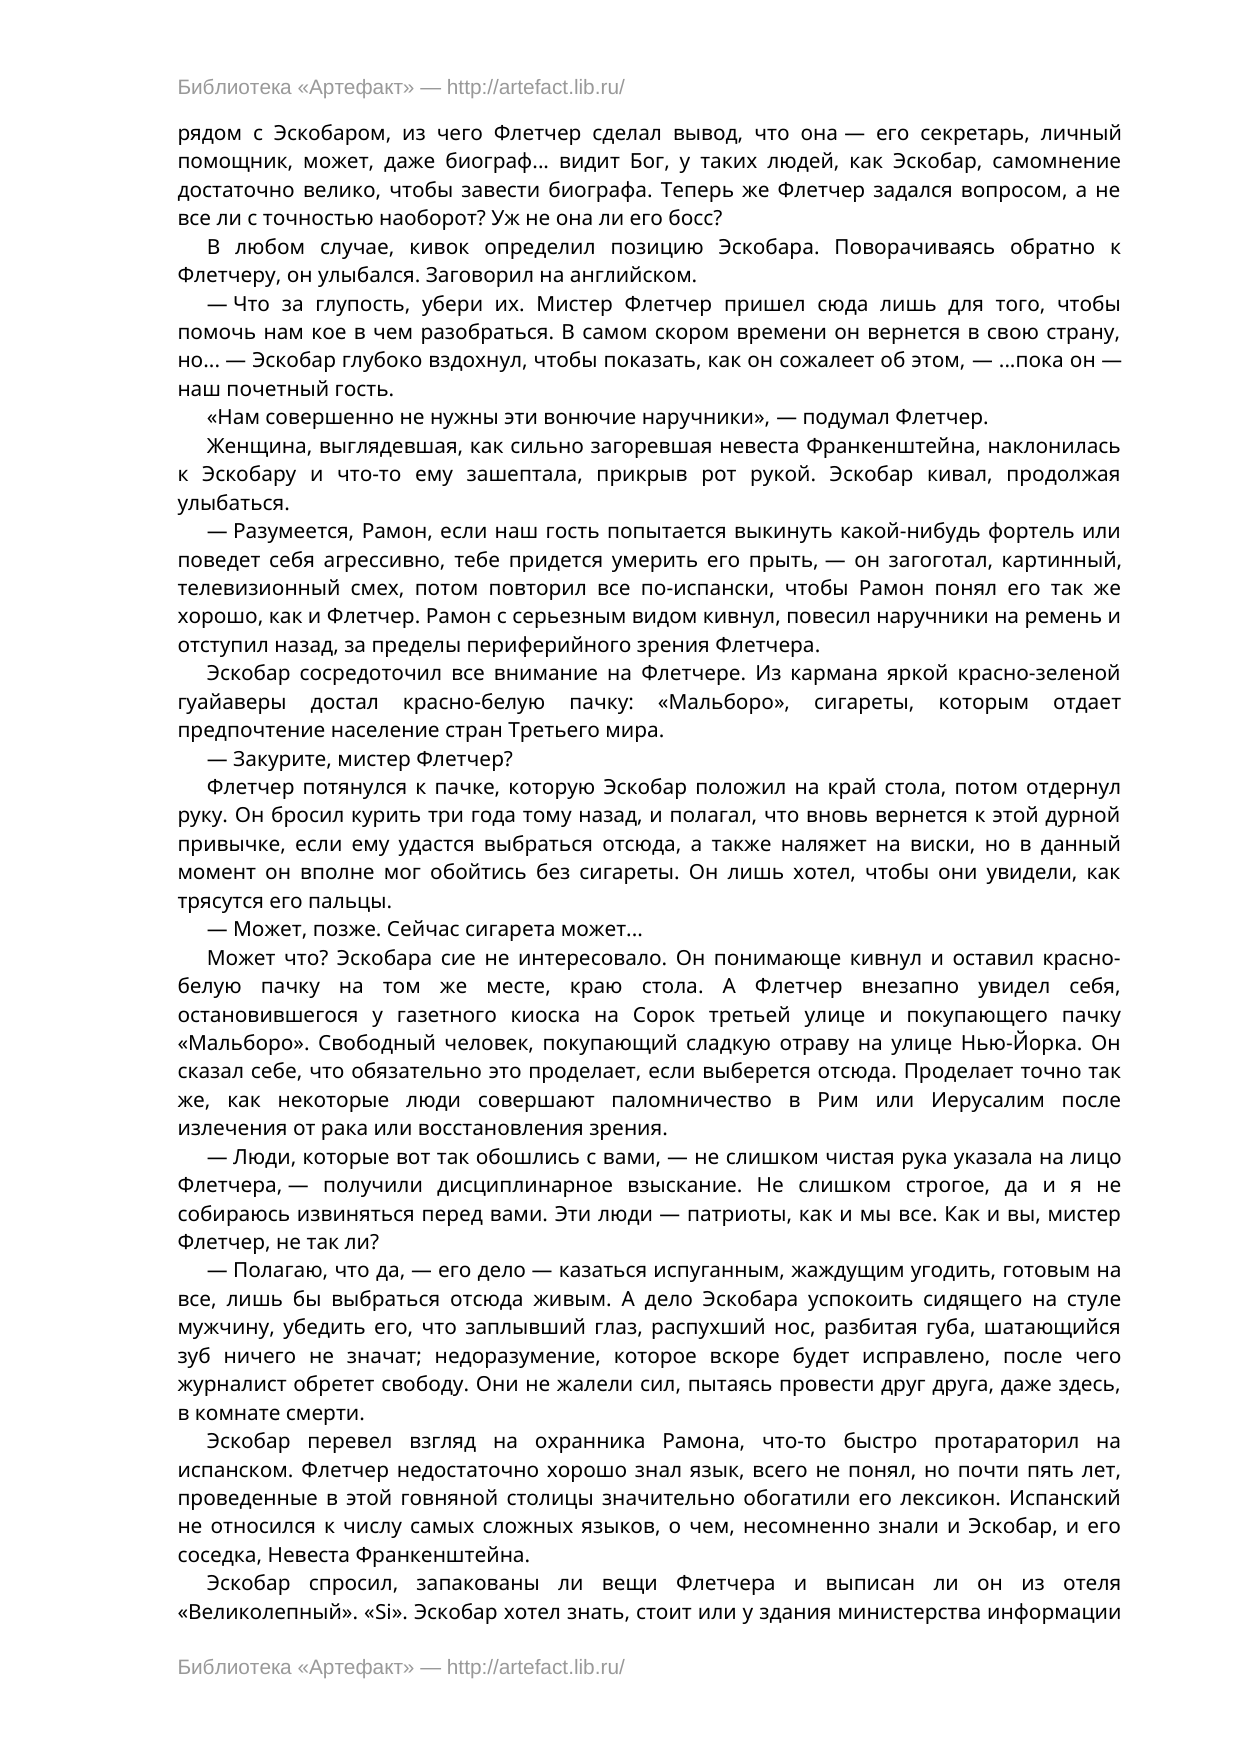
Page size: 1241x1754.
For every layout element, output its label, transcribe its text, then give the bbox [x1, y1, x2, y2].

text — Закурите, мистер Флетчер? [177, 744, 1122, 772]
text — Люди, которые вот так обошлись с вами, — не слишком чистая рука указала на лицо Флетчера, — получили дисциплинарное взыскание. Не слишком строгое, да и я не собираюсь извиняться перед вами. Эти люди — патриоты, как и мы все. Как и вы, мистер Флетчер, не так ли? [177, 1142, 1122, 1256]
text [177, 1568, 1122, 1625]
text Женщина, выглядевшая, как сильно загоревшая невеста Франкенштейна, наклонилась к Эскобару и что-то ему зашептала, прикрыв рот рукой. Эскобар кивал, продолжая улыбаться. [177, 431, 1122, 516]
text Может что? Эскобара сие не интересовало. Он понимающе кивнул и оставил красно-белую пачку на том же месте, краю стола. А Флетчер внезапно увидел себя, остановившегося у газетного киоска на Сорок третьей улице и покупающего пачку «Мальборо». Свободный человек, покупающий сладкую отраву на улице Нью-Йорка. Он сказал себе, что обязательно это проделает, если выберется отсюда. Проделает точно так же, как некоторые люди совершают паломничество в Рим или Иерусалим после излечения от рака или восстановления зрения. [177, 943, 1122, 1142]
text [177, 118, 1122, 232]
text — Разумеется, Рамон, если наш гость попытается выкинуть какой-нибудь фортель или поведет себя агрессивно, тебе придется умерить его прыть, — он загоготал, картинный, телевизионный смех, потом повторил все по-испански, чтобы Рамон понял его так же хорошо, как и Флетчер. Рамон с серьезным видом кивнул, повесил наручники на ремень и отступил назад, за пределы периферийного зрения Флетчера. [177, 516, 1122, 658]
text Эскобар перевел взгляд на охранника Рамона, что-то быстро протараторил на испанском. Флетчер недостаточно хорошо знал язык, всего не понял, но почти пять лет, проведенные в этой говняной столицы значительно обогатили его лексикон. Испанский не относился к числу самых сложных языков, о чем, несомненно знали и Эскобар, и его соседка, Невеста Франкенштейна. [177, 1426, 1122, 1568]
text Эскобар сосредоточил все внимание на Флетчере. Из кармана яркой красно-зеленой гуайаверы достал красно-белую пачку: «Мальборо», сигареты, которым отдает предпочтение население стран Третьего мира. [177, 658, 1122, 744]
text «Нам совершенно не нужны эти вонючие наручники», — подумал Флетчер. [177, 402, 1122, 431]
text — Может, позже. Сейчас сигарета может... [177, 914, 1122, 943]
text — Что за глупость, убери их. Мистер Флетчер пришел сюда лишь для того, чтобы помочь нам кое в чем разобраться. В самом скором времени он вернется в свою страну, но... — Эскобар глубоко вздохнул, чтобы показать, как он сожалеет об этом, — ...пока он — наш почетный гость. [177, 289, 1122, 402]
text В любом случае, кивок определил позицию Эскобара. Поворачиваясь обратно к Флетчеру, он улыбался. Заговорил на английском. [177, 232, 1122, 289]
text Флетчер потянулся к пачке, которую Эскобар положил на край стола, потом отдернул руку. Он бросил курить три года тому назад, и полагал, что вновь вернется к этой дурной привычке, если ему удастся выбраться отсюда, а также наляжет на виски, но в данный момент он вполне мог обойтись без сигареты. Он лишь хотел, чтобы они увидели, как трясутся его пальцы. [177, 772, 1122, 914]
text — Полагаю, что да, — его дело — казаться испуганным, жаждущим угодить, готовым на все, лишь бы выбраться отсюда живым. А дело Эскобара успокоить сидящего на стуле мужчину, убедить его, что заплывший глаз, распухший нос, разбитая губа, шатающийся зуб ничего не значат; недоразумение, которое вскоре будет исправлено, после чего журналист обретет свободу. Они не жалели сил, пытаясь провести друг друга, даже здесь, в комнате смерти. [177, 1256, 1122, 1426]
